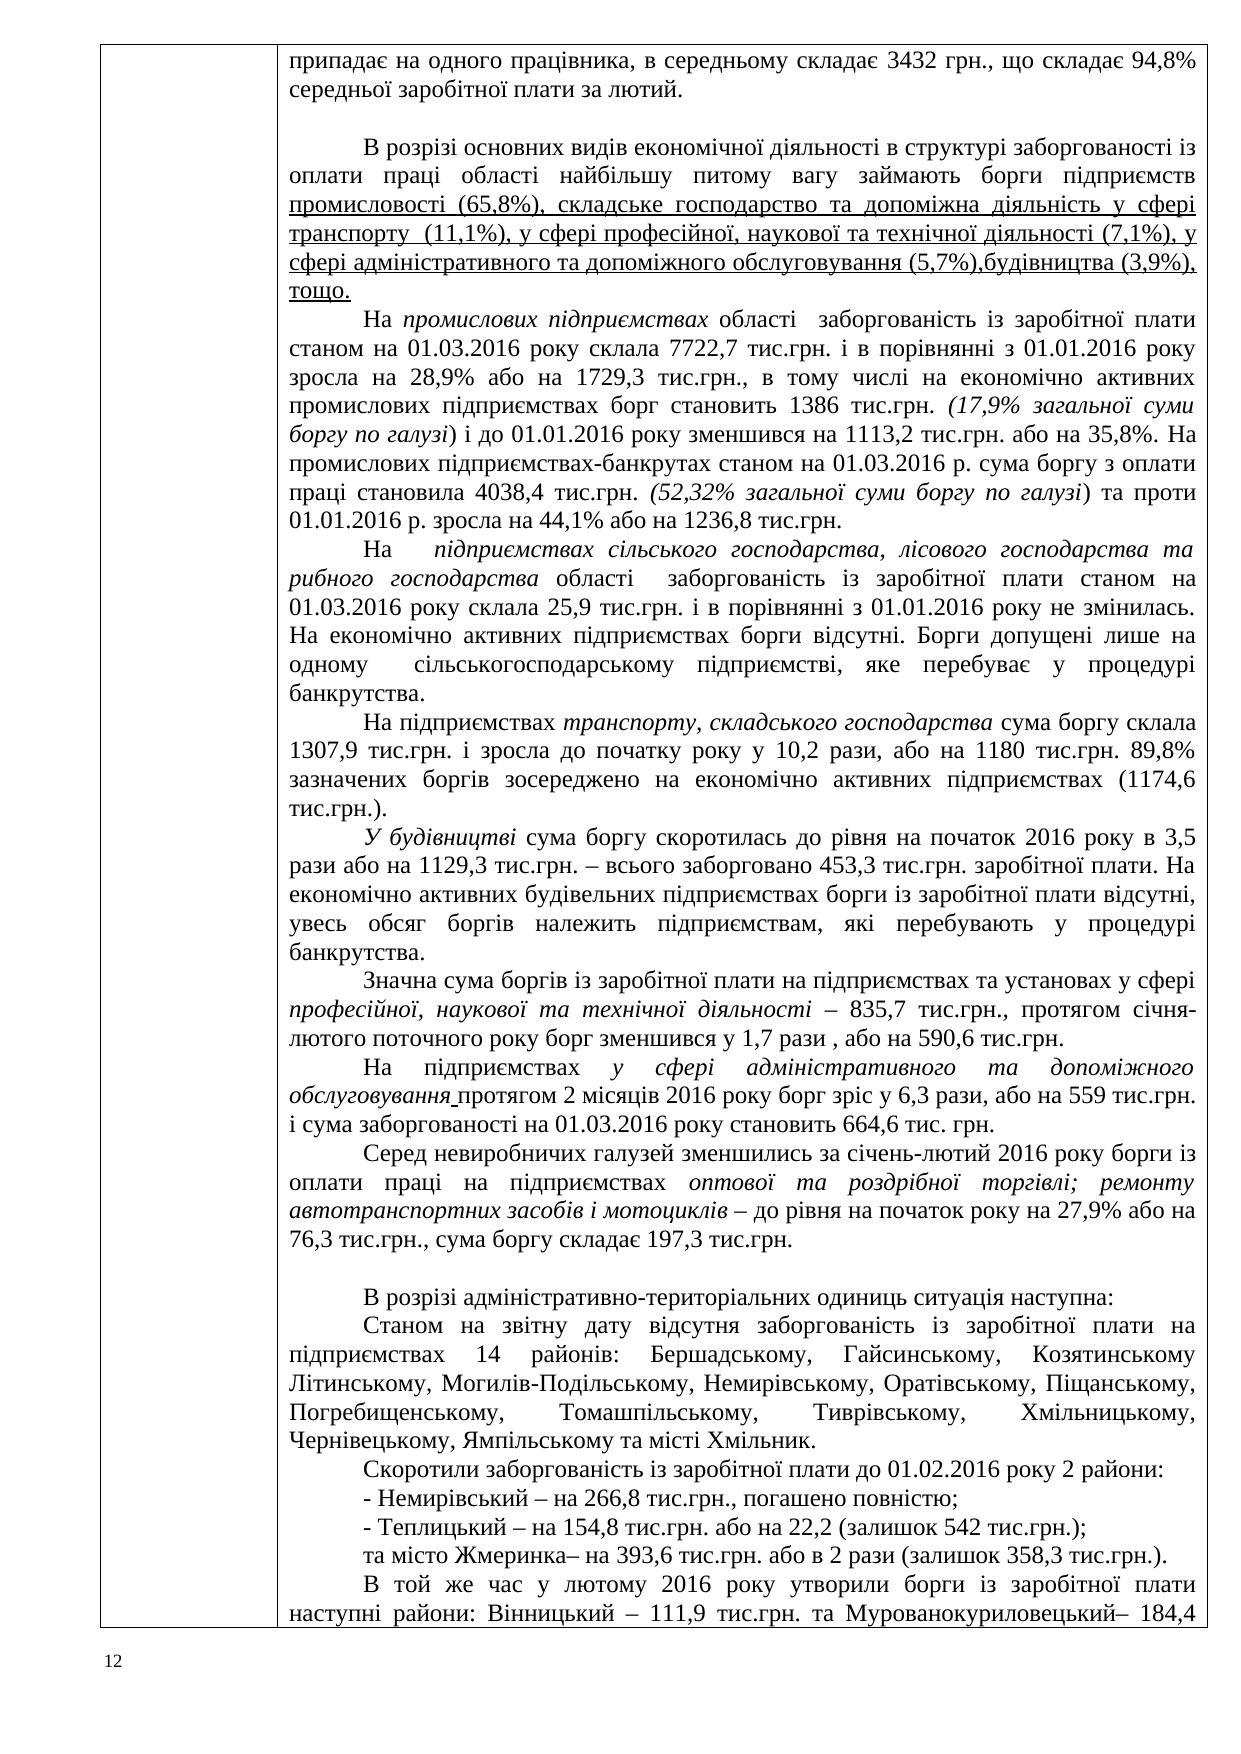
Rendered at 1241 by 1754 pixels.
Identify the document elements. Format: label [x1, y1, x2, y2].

table_cell [278, 45, 1207, 1627]
table_cell [101, 45, 277, 1627]
